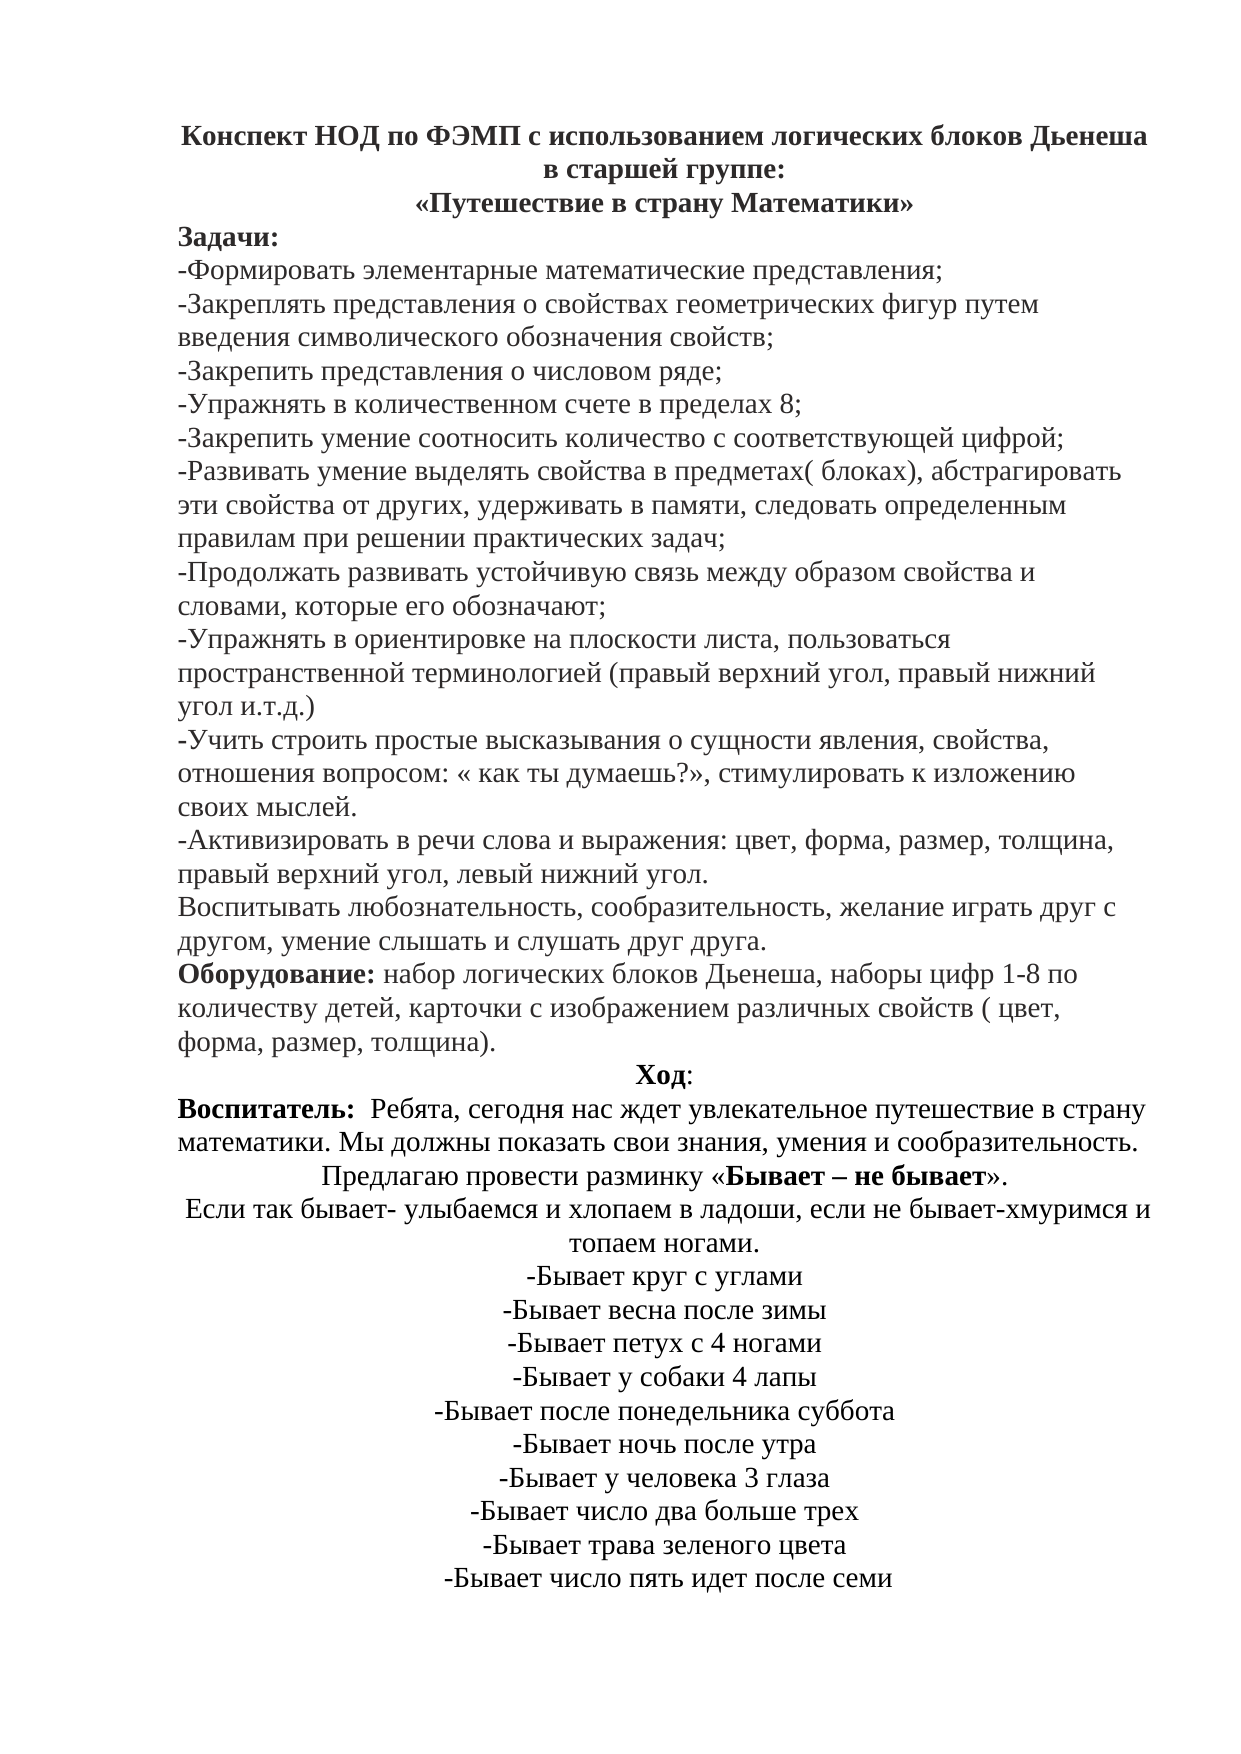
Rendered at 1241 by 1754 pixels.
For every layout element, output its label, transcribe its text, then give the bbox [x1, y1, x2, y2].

text -Упражнять в количественном счете в пределах 8; [177, 386, 1152, 420]
text -Бывает у собаки 4 лапы [177, 1359, 1152, 1393]
text Если так бывает- улыбаемся и хлопаем в ладоши, если не бывает-хмуримся и топаем ногами. [177, 1191, 1152, 1258]
text -Продолжать развивать устойчивую связь между образом свойства и словами, которые его обозначают; [177, 554, 1152, 621]
text -Закреплять представления о свойствах геометрических фигур путем введения символического обозначения свойств; [177, 286, 1152, 353]
text Воспитывать любознательность, сообразительность, желание играть друг с другом, умение слышать и слушать друг друга. [177, 889, 1152, 957]
text Задачи: [177, 219, 1152, 252]
text -Закрепить представления о числовом ряде; [177, 353, 1152, 386]
text -Упражнять в ориентировке на плоскости листа, пользоваться пространственной терминологией (правый верхний угол, правый нижний угол и.т.д.) [177, 621, 1152, 722]
text -Бывает у человека 3 глаза [177, 1460, 1152, 1493]
text -Бывает после понедельника суббота [177, 1393, 1152, 1426]
text Воспитатель: Ребята, сегодня нас ждет увлекательное путешествие в страну математики. Мы должны показать свои знания, умения и сообразительность. [177, 1091, 1152, 1158]
text -Учить строить простые высказывания о сущности явления, свойства, отношения вопросом: « как ты думаешь?», стимулировать к изложению своих мыслей. [177, 722, 1152, 822]
text -Бывает петух с 4 ногами [177, 1326, 1152, 1359]
text -Формировать элементарные математические представления; [177, 252, 1152, 286]
text -Активизировать в речи слова и выражения: цвет, форма, размер, толщина, правый верхний угол, левый нижний угол. [177, 822, 1152, 889]
text -Закрепить умение соотносить количество с соответствующей цифрой; [177, 420, 1152, 453]
text Предлагаю провести разминку «Бывает – не бывает». [177, 1158, 1152, 1191]
text -Бывает число два больше трех [177, 1493, 1152, 1527]
text Ход: [177, 1057, 1152, 1091]
text Оборудование: набор логических блоков Дьенеша, наборы цифр 1-8 по количеству детей, карточки с изображением различных свойств ( цвет, форма, размер, толщина). [177, 957, 1152, 1057]
text Конспект НОД по ФЭМП с использованием логических блоков Дьенеша в старшей группе: [177, 118, 1152, 185]
text -Бывает ночь после утра [177, 1426, 1152, 1460]
text -Бывает круг с углами -Бывает весна после зимы [177, 1258, 1152, 1326]
text «Путешествие в страну Математики» [177, 185, 1152, 219]
text -Бывает трава зеленого цвета [177, 1527, 1152, 1560]
text -Развивать умение выделять свойства в предметах( блоках), абстрагировать эти свойства от других, удерживать в памяти, следовать определенным правилам при решении практических задач; [177, 453, 1152, 554]
text -Бывает число пять идет после семи [177, 1560, 1152, 1594]
